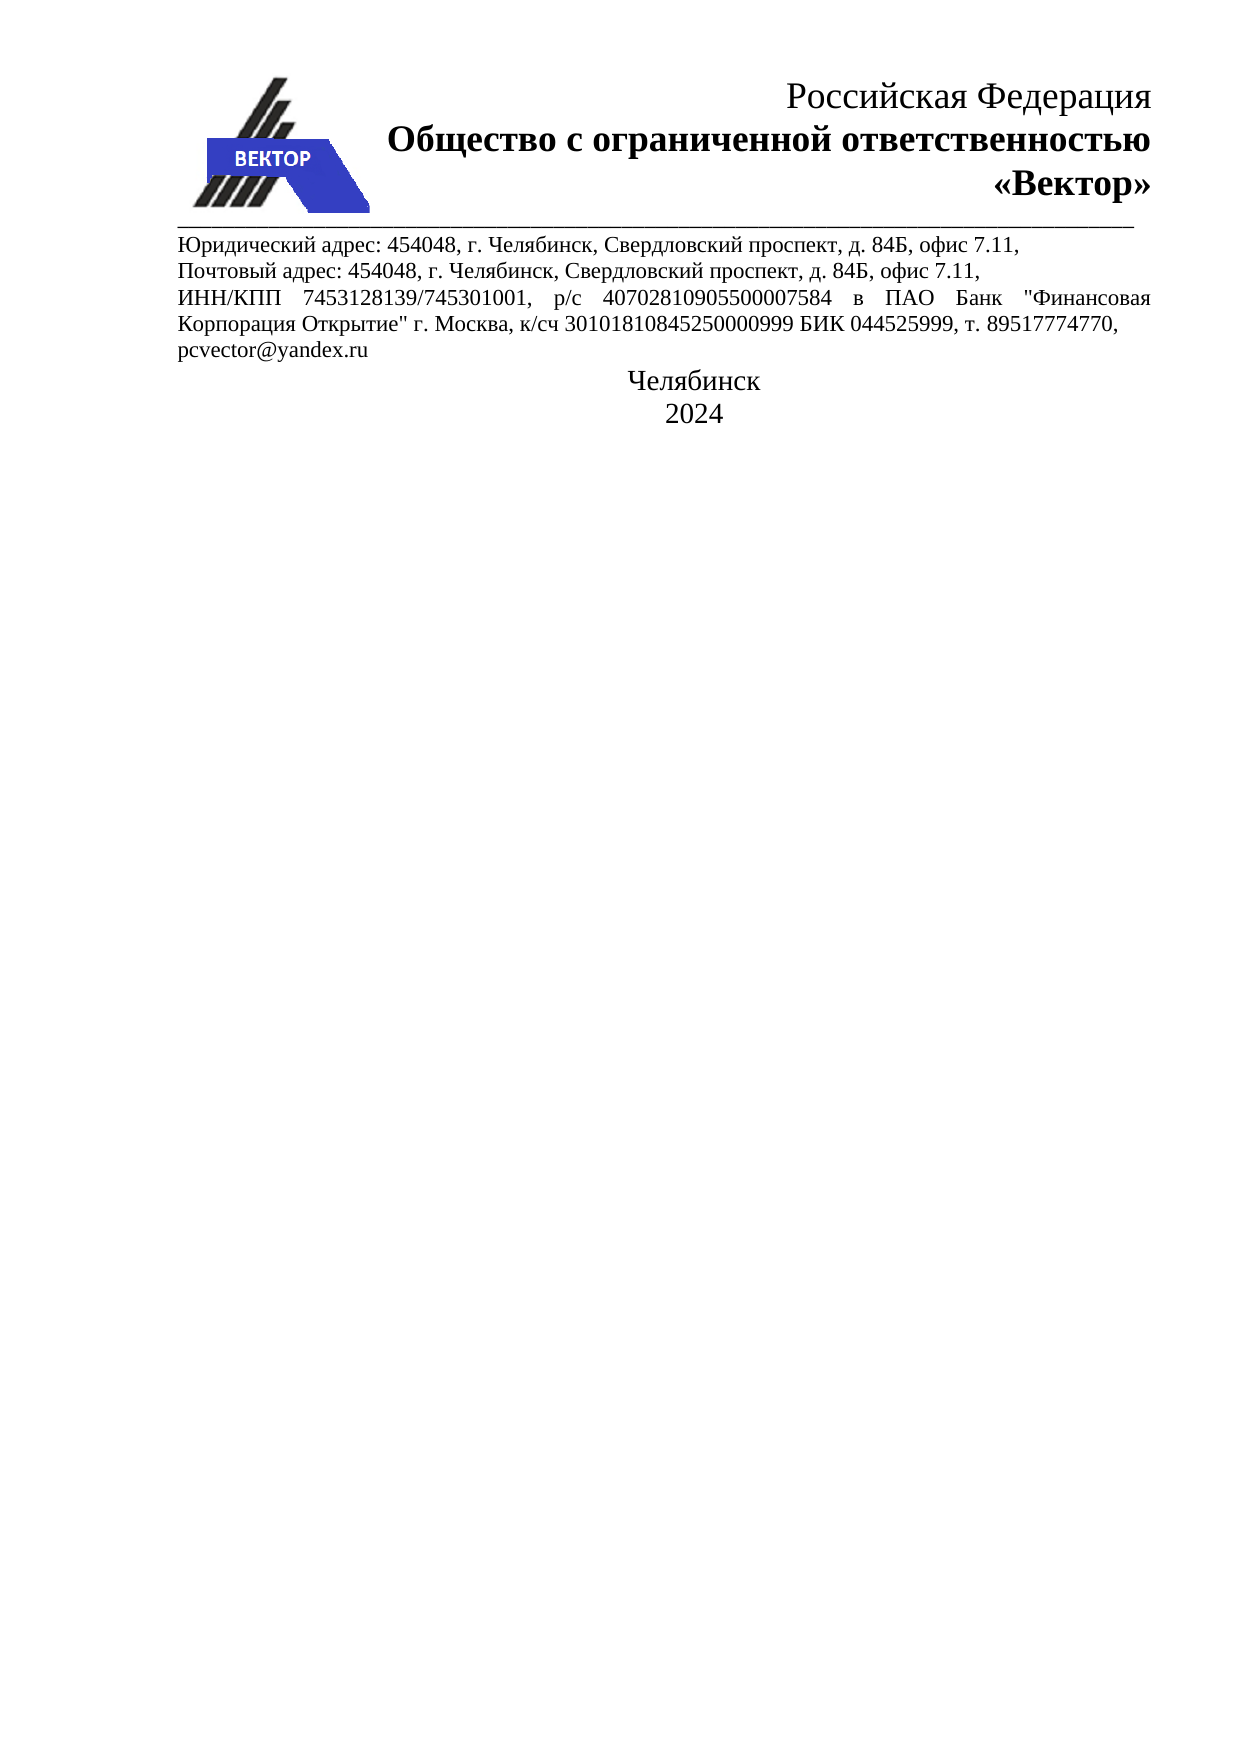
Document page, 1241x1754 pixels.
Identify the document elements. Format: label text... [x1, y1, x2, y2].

text 2024 [177, 396, 1152, 430]
text Челябинск [177, 363, 1152, 396]
picture [176, 73, 370, 214]
